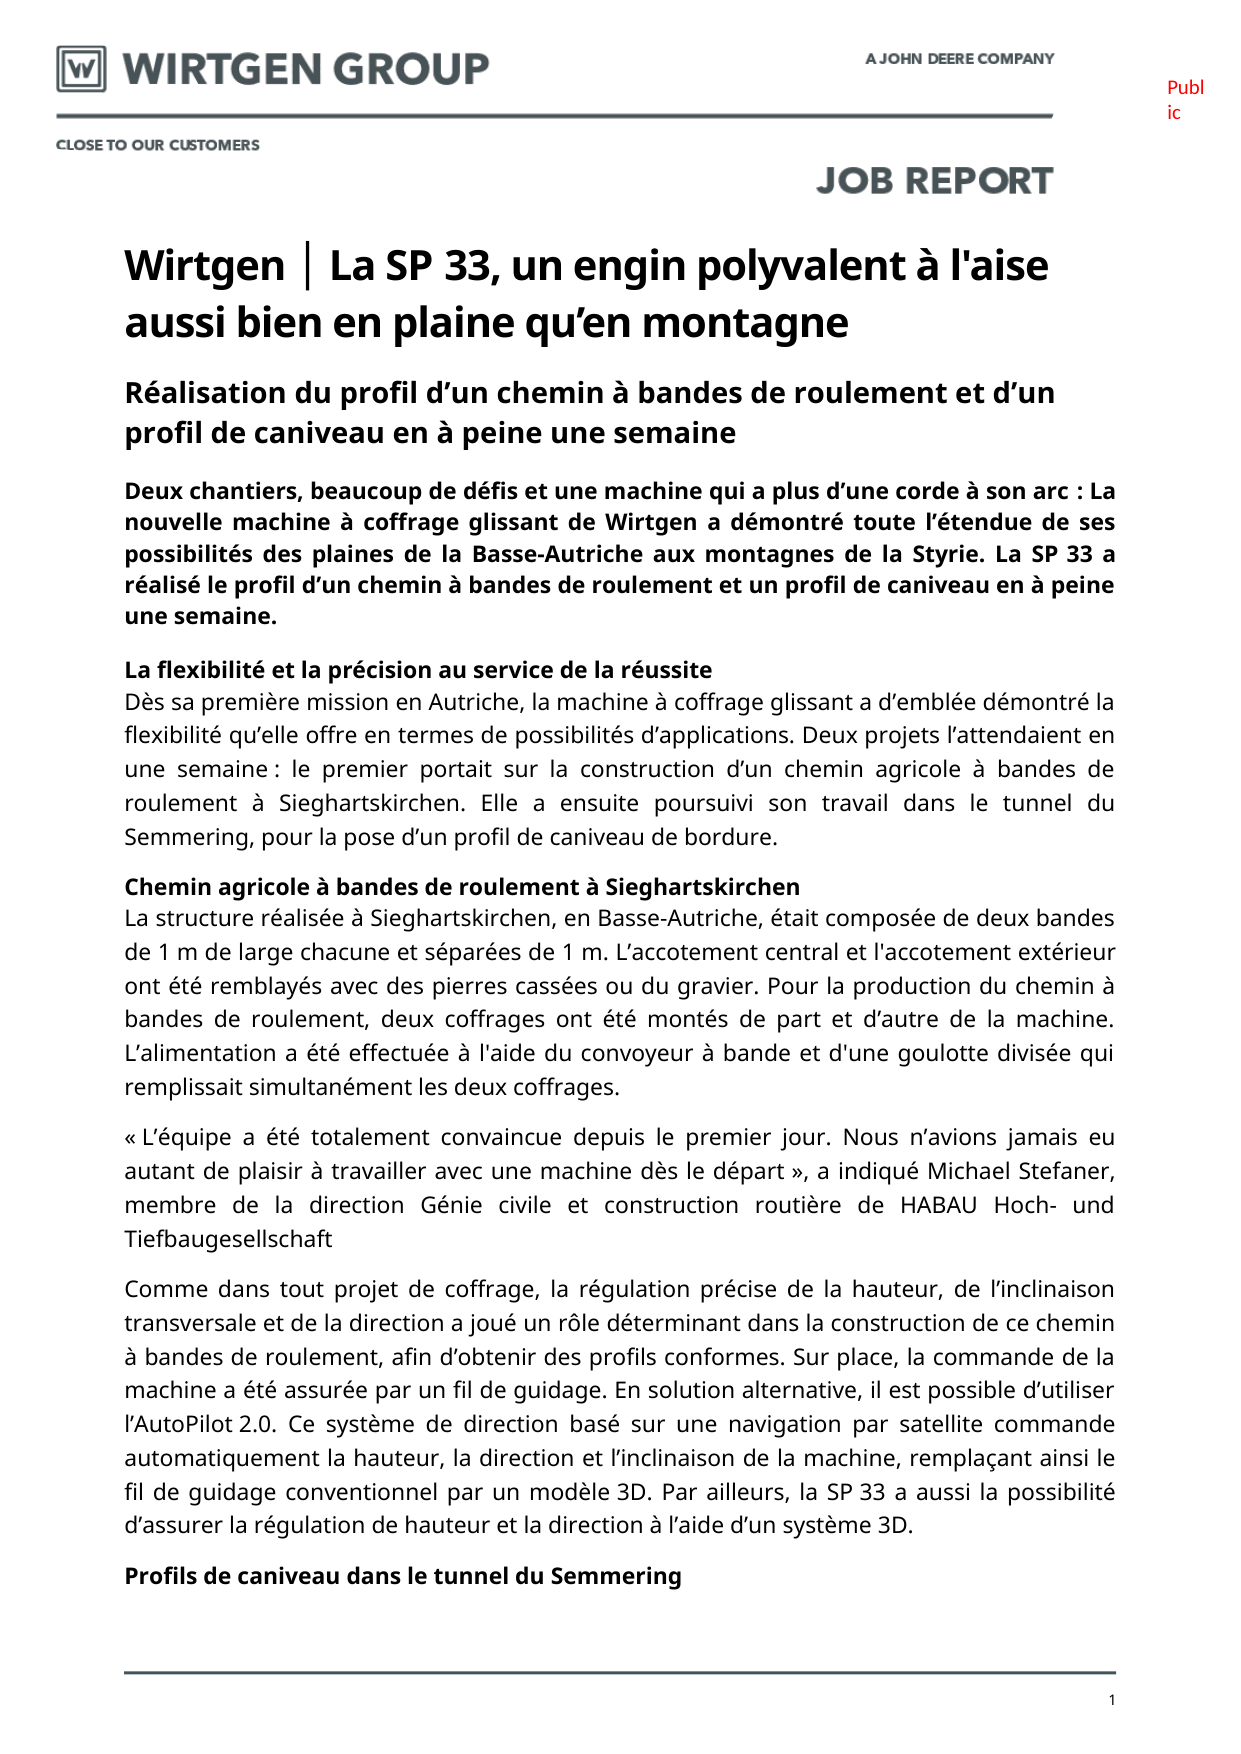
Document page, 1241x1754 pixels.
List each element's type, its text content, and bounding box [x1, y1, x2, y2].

text Wirtgen │ La SP 33, un engin polyvalent à l'aise aussi bien en plaine qu’en montagne [124, 236, 1116, 350]
text Profils de caniveau dans le tunnel du Semmering [124, 1559, 1116, 1591]
text Deux chantiers, beaucoup de défis et une machine qui a plus d’une corde à son arc : La nouvelle machine à coffrage glissant de Wirtgen a démontré toute l’étendue de ses possibilités des plaines de la Basse-Autriche aux montagnes de la Styrie. La SP 33 a réalisé le profil d’un chemin à bandes de roulement et un profil de caniveau en à peine une semaine. [124, 475, 1116, 631]
picture [53, 45, 1062, 195]
text La flexibilité et la précision au service de la réussite [124, 654, 1116, 685]
text Chemin agricole à bandes de roulement à Sieghartskirchen [124, 871, 1116, 902]
text Comme dans tout projet de coffrage, la régulation précise de la hauteur, de l’inclinaison transversale et de la direction a joué un rôle déterminant dans la construction de ce chemin à bandes de roulement, afin d’obtenir des profils conformes. Sur place, la commande de la machine a été assurée par un fil de guidage. En solution alternative, il est possible d’utiliser l’AutoPilot 2.0. Ce système de direction basé sur une navigation par satellite commande automatiquement la hauteur, la direction et l’inclinaison de la machine, remplaçant ainsi le fil de guidage conventionnel par un modèle 3D. Par ailleurs, la SP 33 a aussi la possibilité d’assurer la régulation de hauteur et la direction à l’aide d’un système 3D. [124, 1273, 1116, 1540]
text « L’équipe a été totalement convaincue depuis le premier jour. Nous n’avions jamais eu autant de plaisir à travailler avec une machine dès le départ », a indiqué Michael Stefaner, membre de la direction Génie civile et construction routière de HABAU Hoch- und Tiefbaugesellschaft [124, 1121, 1116, 1254]
text La structure réalisée à Sieghartskirchen, en Basse-Autriche, était composée de deux bandes de 1 m de large chacune et séparées de 1 m. L’accotement central et l'accotement extérieur ont été remblayés avec des pierres cassées ou du gravier. Pour la production du chemin à bandes de roulement, deux coffrages ont été montés de part et d’autre de la machine. L’alimentation a été effectuée à l'aide du convoyeur à bande et d'une goulotte divisée qui remplissait simultanément les deux coffrages. [124, 902, 1116, 1102]
text Réalisation du profil d’un chemin à bandes de roulement et d’un profil de caniveau en à peine une semaine [124, 373, 1116, 452]
text Dès sa première mission en Autriche, la machine à coffrage glissant a d’emblée démontré la flexibilité qu’elle offre en termes de possibilités d’applications. Deux projets l’attendaient en une semaine : le premier portait sur la construction d’un chemin agricole à bandes de roulement à Sieghartskirchen. Elle a ensuite poursuivi son travail dans le tunnel du Semmering, pour la pose d’un profil de caniveau de bordure. [124, 685, 1116, 852]
